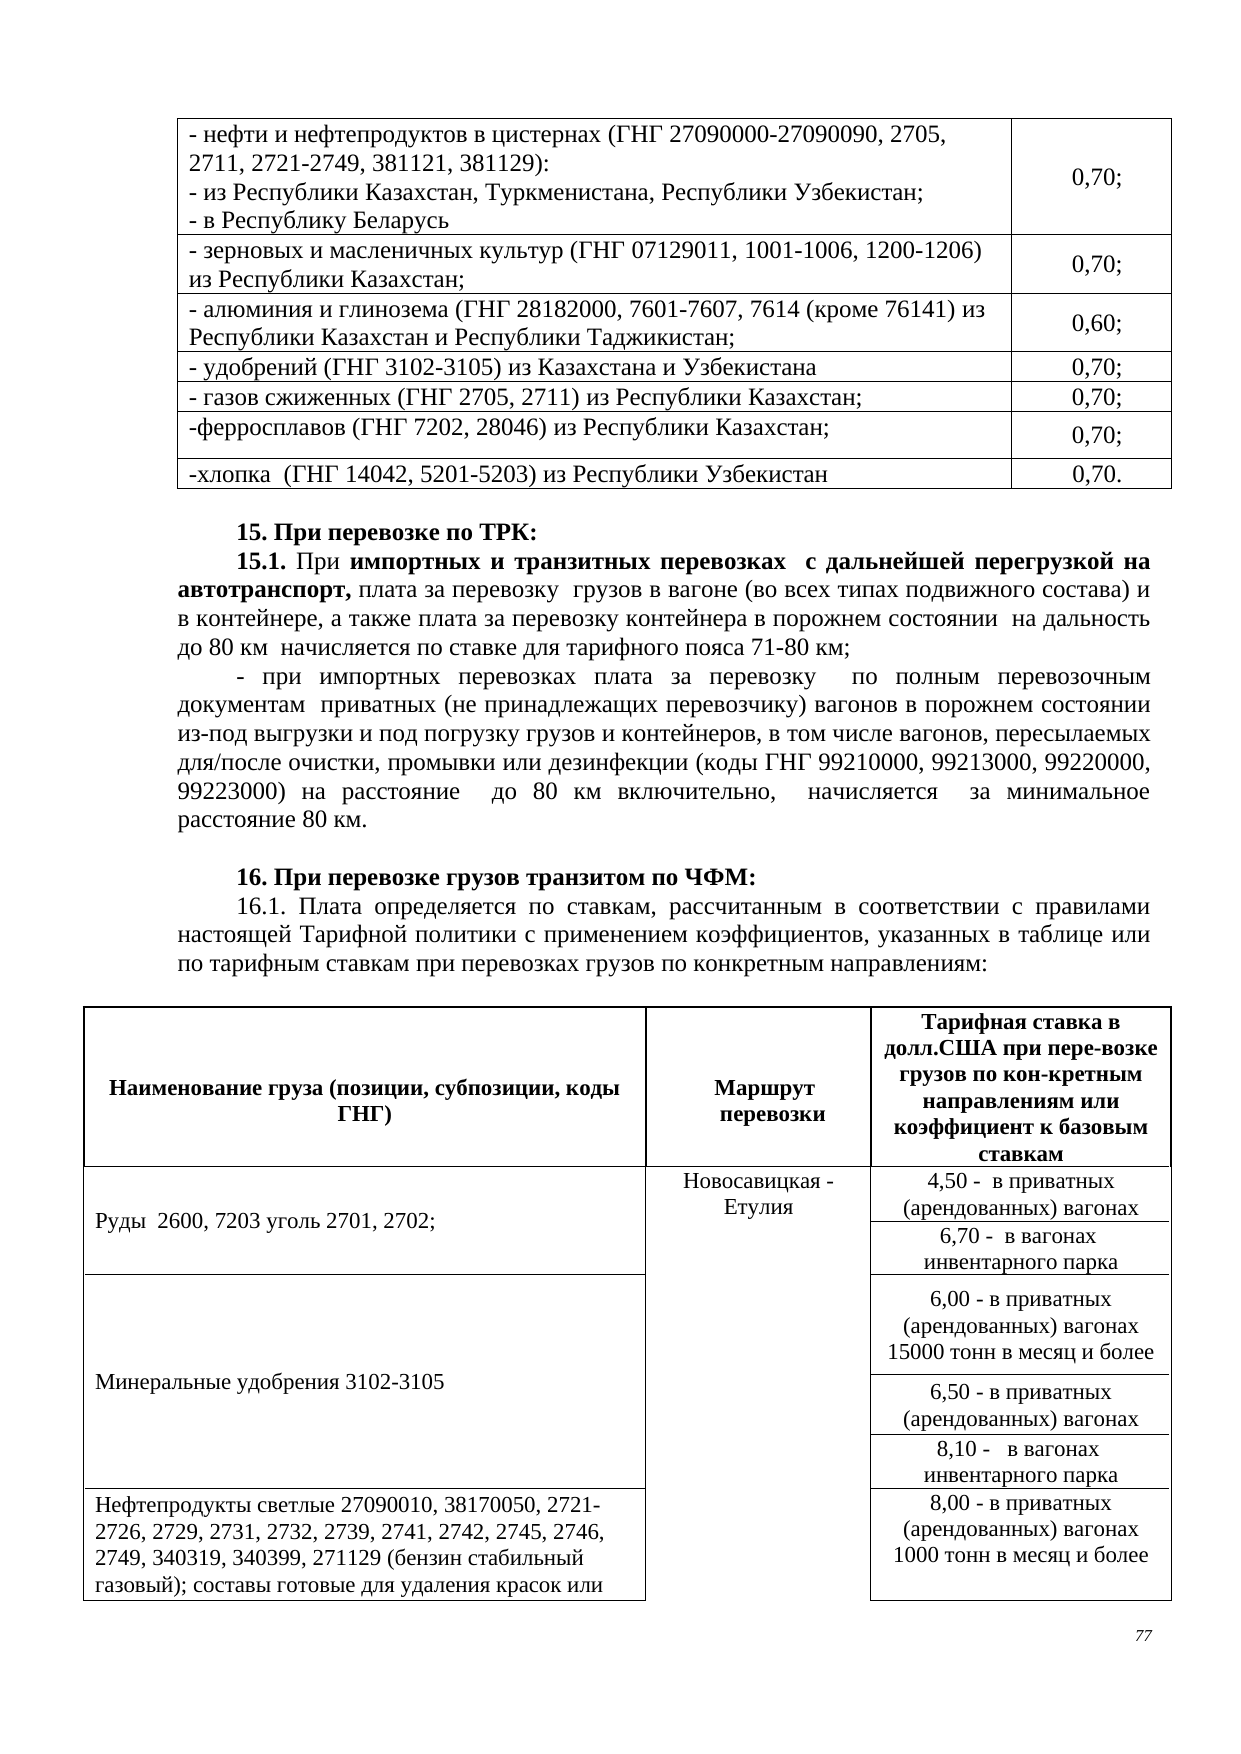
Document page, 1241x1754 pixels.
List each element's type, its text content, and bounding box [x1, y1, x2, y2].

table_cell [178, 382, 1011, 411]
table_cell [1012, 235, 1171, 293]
text - при импортных перевозках плата за перевозку по полным перевозочным документам приватных (не принадлежащих перевозчику) вагонов в порожнем состоянии из-под выгрузки и под погрузку грузов и контейнеров, в том числе вагонов, пересылаемых для/после очистки, промывки или дезинфекции (коды ГНГ 99210000, 99213000, 99220000, 99223000) на расстояние до включительно, начисляется за минимальное расстояние . [177, 661, 1152, 833]
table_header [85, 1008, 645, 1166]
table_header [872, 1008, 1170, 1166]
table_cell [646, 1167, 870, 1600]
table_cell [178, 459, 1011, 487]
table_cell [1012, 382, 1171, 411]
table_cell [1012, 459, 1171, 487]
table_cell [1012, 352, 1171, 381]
text 15. При перевозке по ТРК: [236, 517, 1152, 546]
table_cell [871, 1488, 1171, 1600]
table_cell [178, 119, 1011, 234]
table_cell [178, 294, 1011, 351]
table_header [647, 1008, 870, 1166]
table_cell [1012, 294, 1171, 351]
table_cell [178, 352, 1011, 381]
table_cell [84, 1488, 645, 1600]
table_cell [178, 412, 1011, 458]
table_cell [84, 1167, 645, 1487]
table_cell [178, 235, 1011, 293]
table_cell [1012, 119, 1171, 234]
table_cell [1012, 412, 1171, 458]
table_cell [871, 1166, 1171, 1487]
text 16.1. Плата определяется по ставкам, рассчитанным в соответствии с правилами настоящей Тарифной политики с применением коэффициентов, указанных в таблице или по тарифным ставкам при перевозках грузов по конкретным направлениям: [177, 891, 1152, 977]
text 16. При перевозке грузов транзитом по ЧФМ: [177, 862, 1163, 891]
text 15.1. При импортных и транзитных перевозках с дальнейшей перегрузкой на автотранспорт, плата за перевозку грузов в вагоне (во всех типах подвижного состава) и в контейнере, а также плата за перевозку контейнера в порожнем состоянии на дальность до начисляется по ставке для тарифного пояса 71-80 км; [177, 546, 1152, 661]
